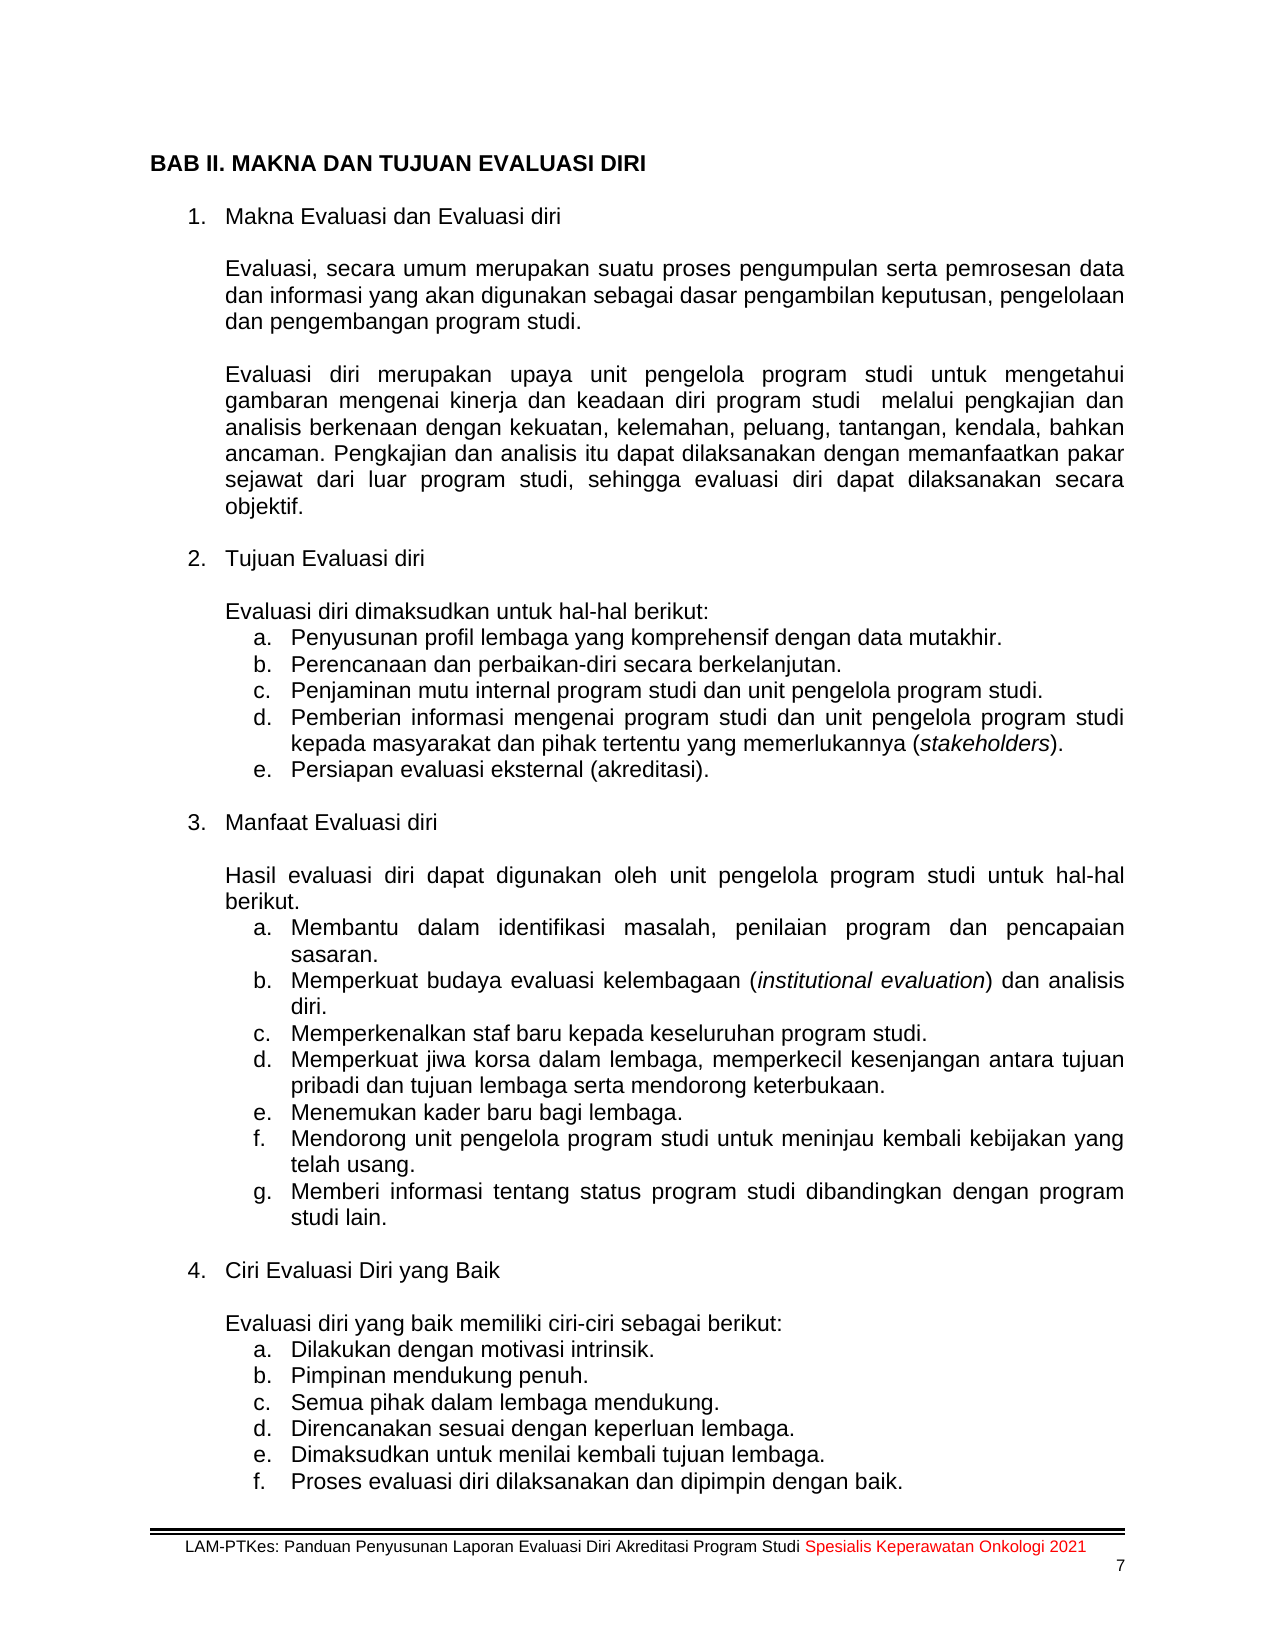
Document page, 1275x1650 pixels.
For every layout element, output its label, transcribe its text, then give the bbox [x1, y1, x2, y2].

list Memperkuat budaya evaluasi kelembagaan (institutional evaluation) dan analisis diri. [253, 967, 1125, 1020]
text Evaluasi diri yang baik memiliki ciri-ciri sebagai berikut: [225, 1309, 1125, 1336]
list Membantu dalam identifikasi masalah, penilaian program dan pencapaian sasaran. [253, 914, 1125, 967]
list Memperkuat jiwa korsa dalam lembaga, memperkecil kesenjangan antara tujuan pribadi dan tujuan lembaga serta mendorong keterbukaan. [253, 1046, 1125, 1099]
list Dilakukan dengan motivasi intrinsik. [253, 1336, 1125, 1362]
list Persiapan evaluasi eksternal (akreditasi). [253, 756, 1125, 782]
list Manfaat Evaluasi diri [187, 809, 1125, 835]
list Menemukan kader baru bagi lembaga. [253, 1099, 1125, 1125]
list Pimpinan mendukung penuh. [253, 1362, 1125, 1389]
list Ciri Evaluasi Diri yang Baik [187, 1257, 1125, 1283]
list Tujuan Evaluasi diri [187, 545, 1125, 572]
list Penjaminan mutu internal program studi dan unit pengelola program studi. [253, 677, 1125, 703]
list Penyusunan profil lembaga yang komprehensif dengan data mutakhir. [253, 624, 1125, 651]
subtitle BAB II. MAKNA DAN TUJUAN EVALUASI DIRI [150, 150, 1125, 176]
list Mendorong unit pengelola program studi untuk meninjau kembali kebijakan yang telah usang. [253, 1125, 1125, 1178]
text Evaluasi diri dimaksudkan untuk hal-hal berikut: [225, 598, 1125, 624]
list Dimaksudkan untuk menilai kembali tujuan lembaga. [253, 1441, 1125, 1468]
text Evaluasi, secara umum merupakan suatu proses pengumpulan serta pemrosesan data dan informasi yang akan digunakan sebagai dasar pengambilan keputusan, pengelolaan dan pengembangan program studi. [225, 255, 1125, 334]
text Hasil evaluasi diri dapat digunakan oleh unit pengelola program studi untuk hal-hal berikut. [225, 862, 1125, 914]
list Proses evaluasi diri dilaksanakan dan dipimpin dengan baik. [253, 1468, 1125, 1494]
list Memberi informasi tentang status program studi dibandingkan dengan program studi lain. [253, 1178, 1125, 1231]
text Evaluasi diri merupakan upaya unit pengelola program studi untuk mengetahui gambaran mengenai kinerja dan keadaan diri program studi melalui pengkajian dan analisis berkenaan dengan kekuatan, kelemahan, peluang, tantangan, kendala, bahkan ancaman. Pengkajian dan analisis itu dapat dilaksanakan dengan memanfaatkan pakar sejawat dari luar program studi, sehingga evaluasi diri dapat dilaksanakan secara objektif. [225, 361, 1125, 519]
list Semua pihak dalam lembaga mendukung. [253, 1389, 1125, 1415]
list Memperkenalkan staf baru kepada keseluruhan program studi. [253, 1020, 1125, 1046]
list Makna Evaluasi dan Evaluasi diri [187, 203, 1125, 229]
list Pemberian informasi mengenai program studi dan unit pengelola program studi kepada masyarakat dan pihak tertentu yang memerlukannya (stakeholders). [253, 703, 1125, 756]
list Perencanaan dan perbaikan-diri secara berkelanjutan. [253, 651, 1125, 677]
list Direncanakan sesuai dengan keperluan lembaga. [253, 1415, 1125, 1441]
